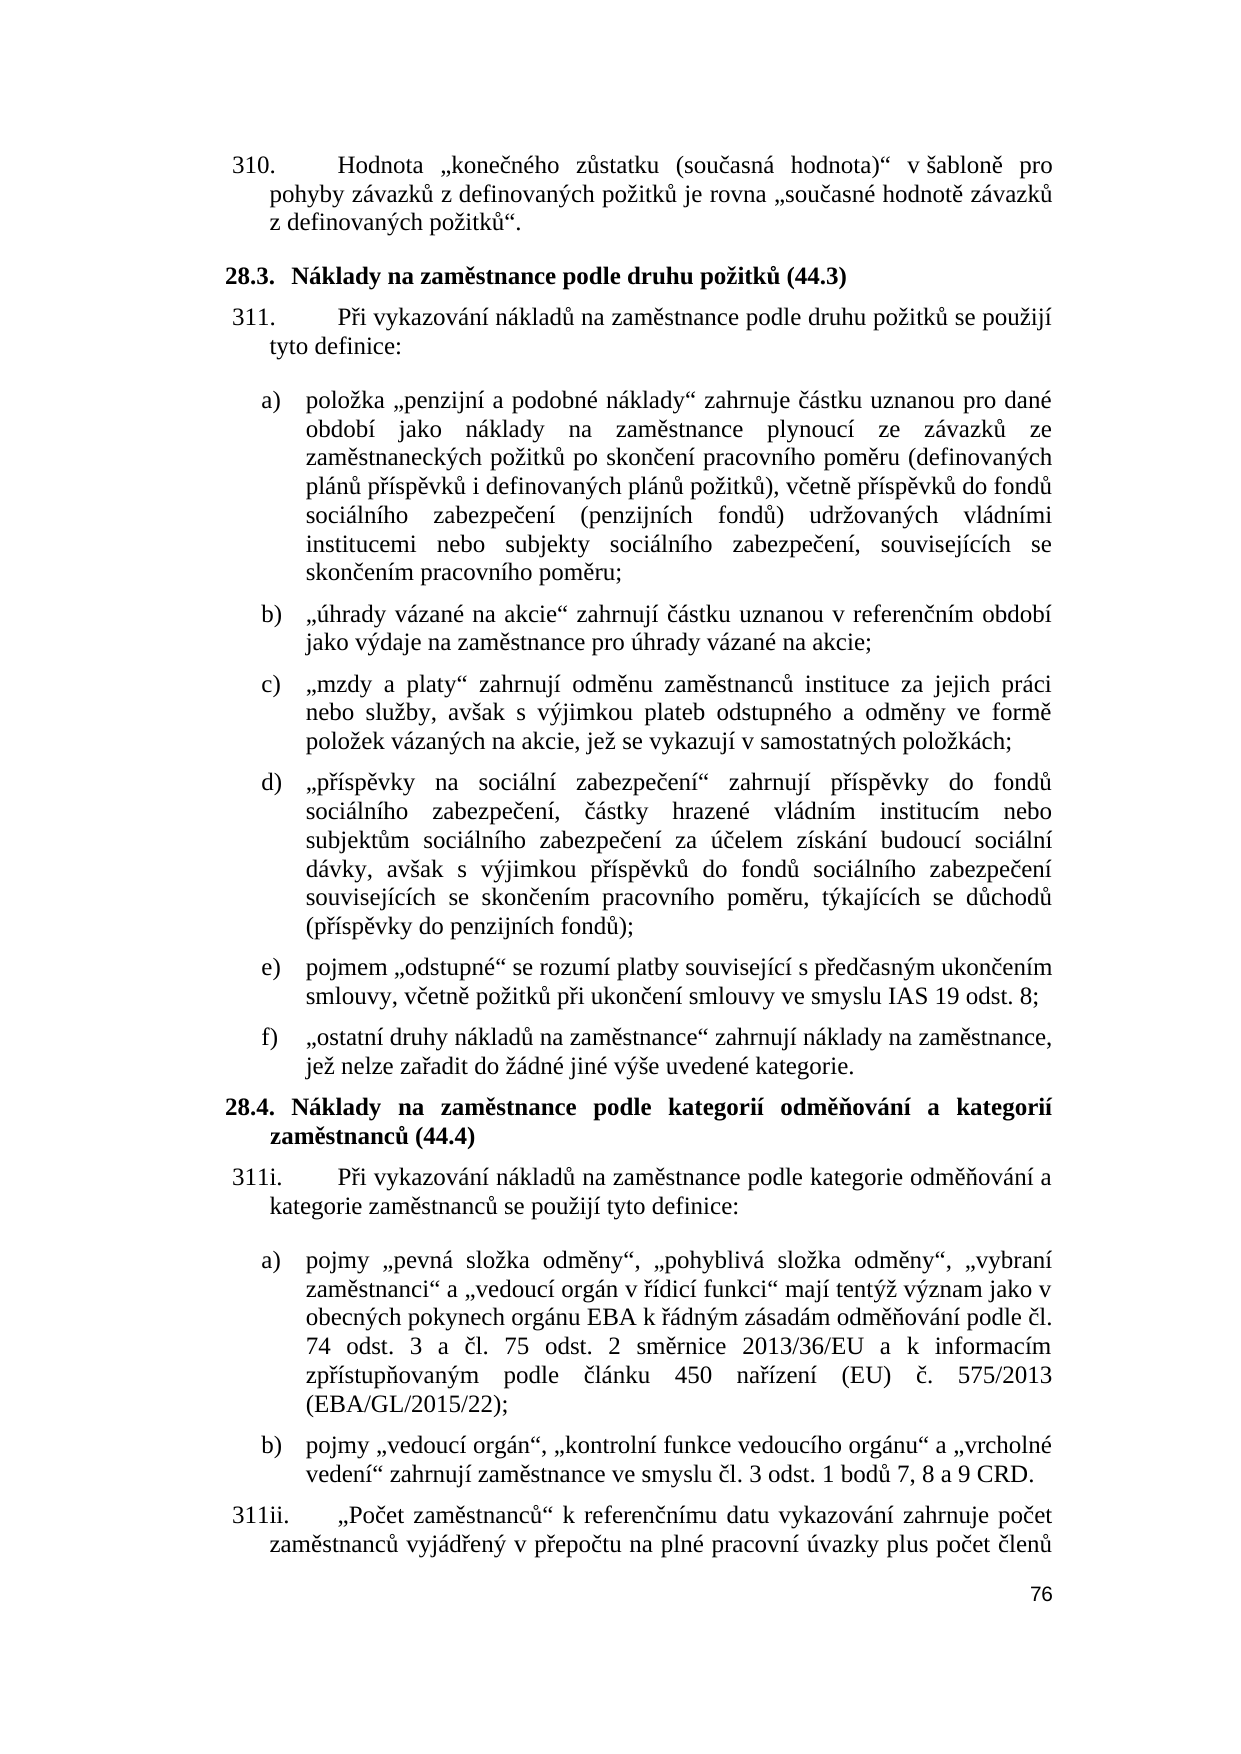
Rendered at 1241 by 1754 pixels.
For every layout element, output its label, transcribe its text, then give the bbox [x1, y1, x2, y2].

list „úhrady vázané na akcie“ zahrnují částku uznanou v referenčním období jako výdaje na zaměstnance pro úhrady vázané na akcie; [261, 599, 1053, 656]
list pojmem „odstupné“ se rozumí platby související s předčasným ukončením smlouvy, včetně požitků při ukončení smlouvy ve smyslu IAS 19 odst. 8; [261, 952, 1053, 1010]
list položka „penzijní a podobné náklady“ zahrnuje částku uznanou pro dané období jako náklady na zaměstnance plynoucí ze závazků ze zaměstnaneckých požitků po skončení pracovního poměru (definovaných plánů příspěvků i definovaných plánů požitků), včetně příspěvků do fondů sociálního zabezpečení (penzijních fondů) udržovaných vládními institucemi nebo subjekty sociálního zabezpečení, souvisejících se skončením pracovního poměru; [261, 385, 1053, 586]
list „mzdy a platy“ zahrnují odměnu zaměstnanců instituce za jejich práci nebo služby, avšak s výjimkou plateb odstupného a odměny ve formě položek vázaných na akcie, jež se vykazují v samostatných položkách; [261, 669, 1053, 755]
list „příspěvky na sociální zabezpečení“ zahrnují příspěvky do fondů sociálního zabezpečení, částky hrazené vládním institucím nebo subjektům sociálního zabezpečení za účelem získání budoucí sociální dávky, avšak s výjimkou příspěvků do fondů sociálního zabezpečení souvisejících se skončením pracovního poměru, týkajících se důchodů (příspěvky do penzijních fondů); [261, 767, 1053, 940]
list „ostatní druhy nákladů na zaměstnance“ zahrnují náklady na zaměstnance, jež nelze zařadit do žádné jiné výše uvedené kategorie. [261, 1022, 1053, 1080]
text Hodnota „konečného zůstatku (současná hodnota)“ v šabloně pro pohyby závazků z definovaných požitků je rovna „současné hodnotě závazků z definovaných požitků“. [232, 150, 1053, 236]
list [232, 1500, 1053, 1557]
subtitle Náklady na zaměstnance podle kategorií odměňování a kategorií zaměstnanců (44.4) [225, 1092, 1053, 1150]
subtitle Náklady na zaměstnance podle druhu požitků (44.3) [225, 261, 1053, 290]
list pojmy „pevná složka odměny“, „pohyblivá složka odměny“, „vybraní zaměstnanci“ a „vedoucí orgán v řídicí funkci“ mají tentýž význam jako v obecných pokynech orgánu EBA k řádným zásadám odměňování podle čl. 74 odst. 3 a čl. 75 odst. 2 směrnice 2013/36/EU a k informacím zpřístupňovaným podle článku 450 nařízení (EU) č. 575/2013 (EBA/GL/2015/22); [261, 1245, 1053, 1417]
list 311i. Při vykazování nákladů na zaměstnance podle kategorie odměňování a kategorie zaměstnanců se použijí tyto definice: [232, 1162, 1053, 1220]
text Při vykazování nákladů na zaměstnance podle druhu požitků se použijí tyto definice: [232, 302, 1053, 360]
list pojmy „vedoucí orgán“, „kontrolní funkce vedoucího orgánu“ a „vrcholné vedení“ zahrnují zaměstnance ve smyslu čl. 3 odst. 1 bodů 7, 8 a 9 CRD. [261, 1430, 1053, 1487]
